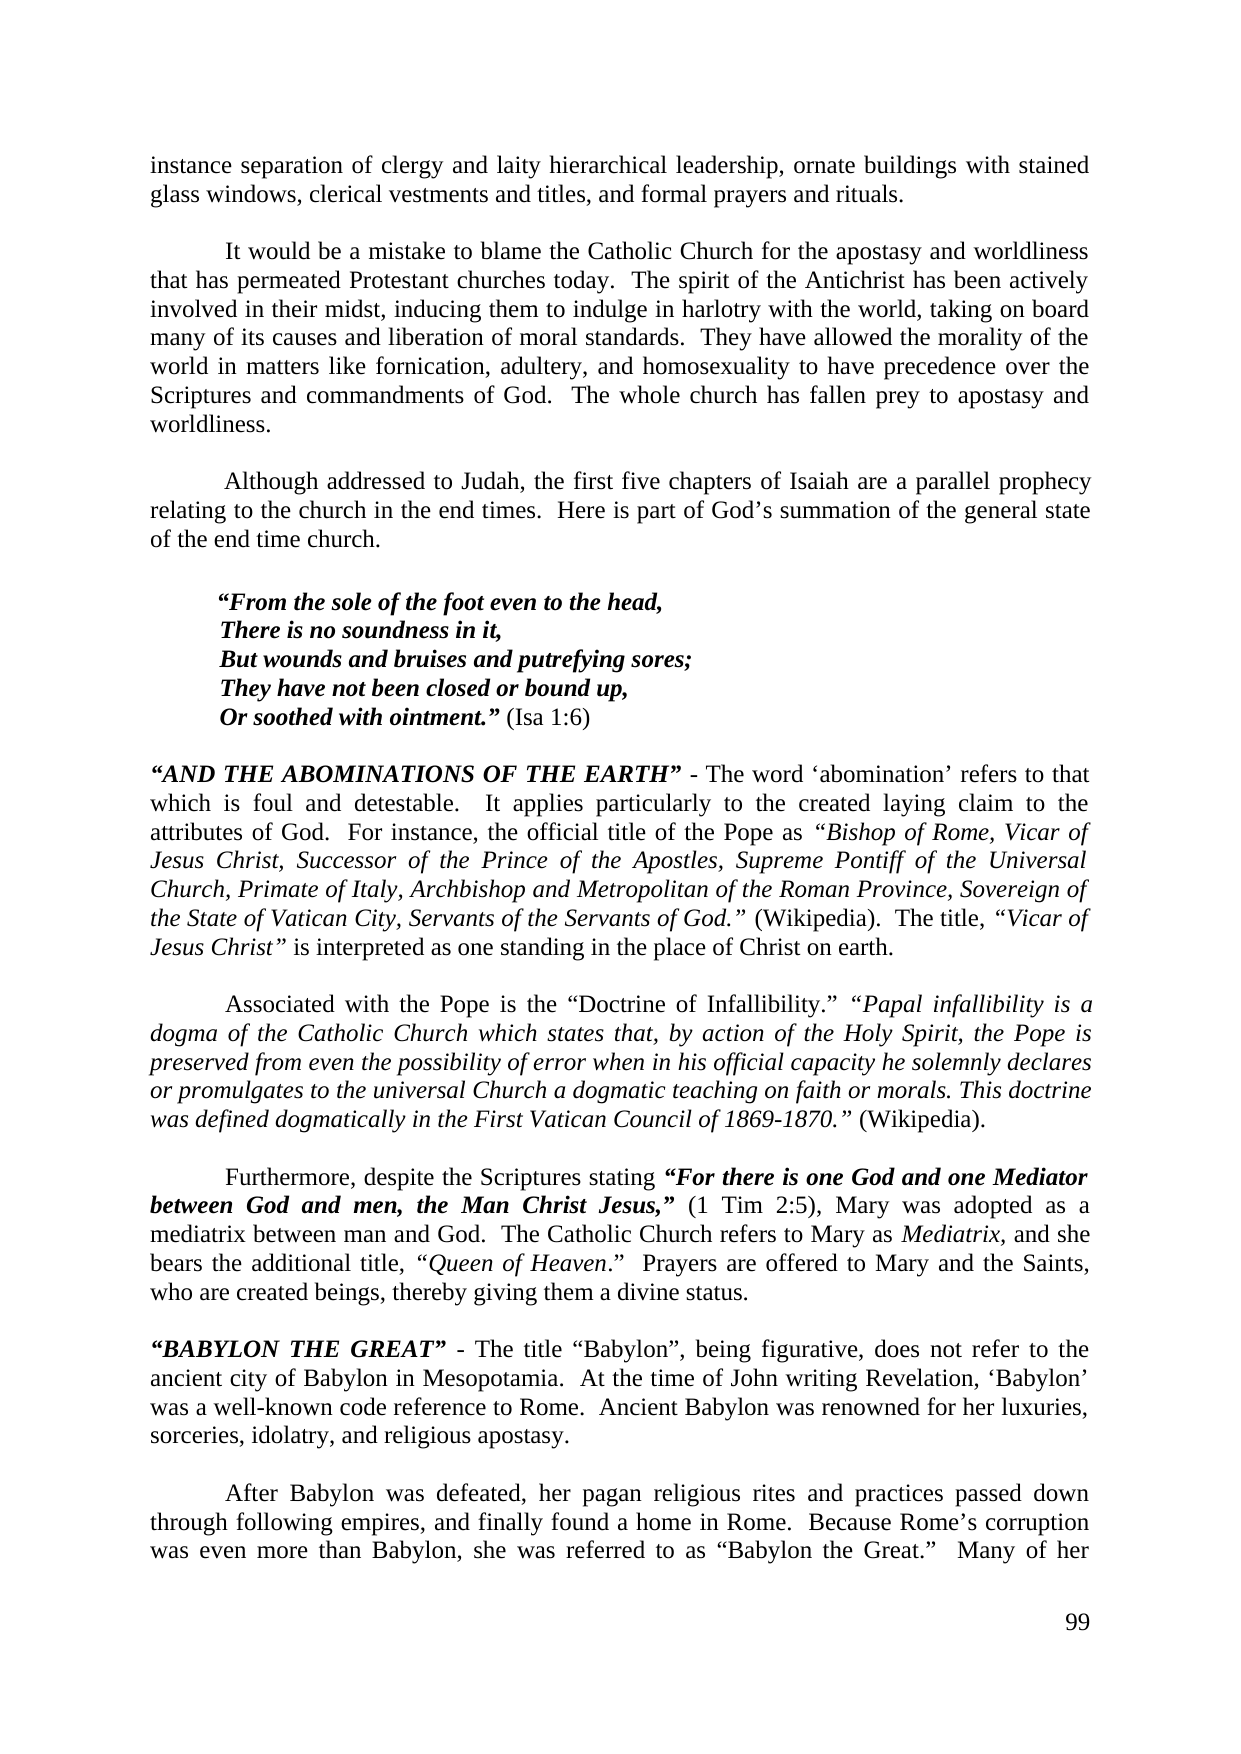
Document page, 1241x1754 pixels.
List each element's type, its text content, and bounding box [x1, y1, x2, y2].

text It would be a mistake to blame the Catholic Church for the apostasy and worldliness that has permeated Protestant churches today. The spirit of the Antichrist has been actively involved in their midst, inducing them to indulge in harlotry with the world, taking on board many of its causes and liberation of moral standards. They have allowed the morality of the world in matters like fornication, adultery, and homosexuality to have precedence over the Scriptures and commandments of God. The whole church has fallen prey to apostasy and worldliness. [150, 236, 1090, 437]
text Associated with the Pope is the “Doctrine of Infallibility.” “Papal infallibility is a dogma of the Catholic Church which states that, by action of the Holy Spirit, the Pope is preserved from even the possibility of error when in his official capacity he solemnly declares or promulgates to the universal Church a dogmatic teaching on faith or morals. This doctrine was defined dogmatically in the First Council of 1869-1870.” (Wikipedia). [150, 989, 1095, 1133]
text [150, 150, 1090, 207]
text They have not been closed or bound up, [219, 673, 1074, 702]
text “From the sole of the foot even to the head, [216, 587, 1074, 615]
text But wounds and bruises and putrefying sores; [219, 644, 1074, 673]
text “BABYLON THE GREAT” - The title “Babylon”, being figurative, does not refer to the ancient city of Babylon in Mesopotamia. At the time of John writing Revelation, ‘Babylon’ was a well-known code reference to Rome. Ancient Babylon was renowned for her luxuries, sorceries, idolatry, and religious apostasy. [150, 1334, 1090, 1449]
text “AND THE ABOMINATIONS OF THE EARTH” - The word ‘abomination’ refers to that which is foul and detestable. It applies particularly to the created laying claim to the attributes of God. For instance, the official title of the Pope as “Bishop of Rome, Vicar of Jesus Christ, Successor of the Prince of the Apostles, Supreme Pontiff of the Universal Church, Primate of Italy, Archbishop and Metropolitan of the Roman Province, Sovereign of the State of Vatican City, Servants of the Servants of God.” (Wikipedia). The title, “Vicar of Jesus Christ” is interpreted as one standing in the place of Christ on earth. [150, 759, 1090, 960]
text There is no soundness in it, [219, 615, 1074, 644]
text Furthermore, despite the Scriptures stating “For there is one God and one Mediator between God and men, the Man Christ Jesus,” (1 Tim 2:5), Mary was adopted as a mediatrix between man and God. The Catholic Church refers to Mary as Mediatrix, and she bears the additional title, “Queen of Heaven.” Prayers are offered to Mary and the Saints, who are created beings, thereby giving them a divine status. [150, 1162, 1090, 1305]
text Or soothed with ointment.” (Isa 1:6) [219, 702, 1090, 730]
text Although addressed to Judah, the first five chapters of Isaiah are a parallel prophecy relating to the church in the end times. Here is part of God’s summation of the general state of the end time church. [2, 466, 1093, 552]
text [150, 1478, 1090, 1564]
